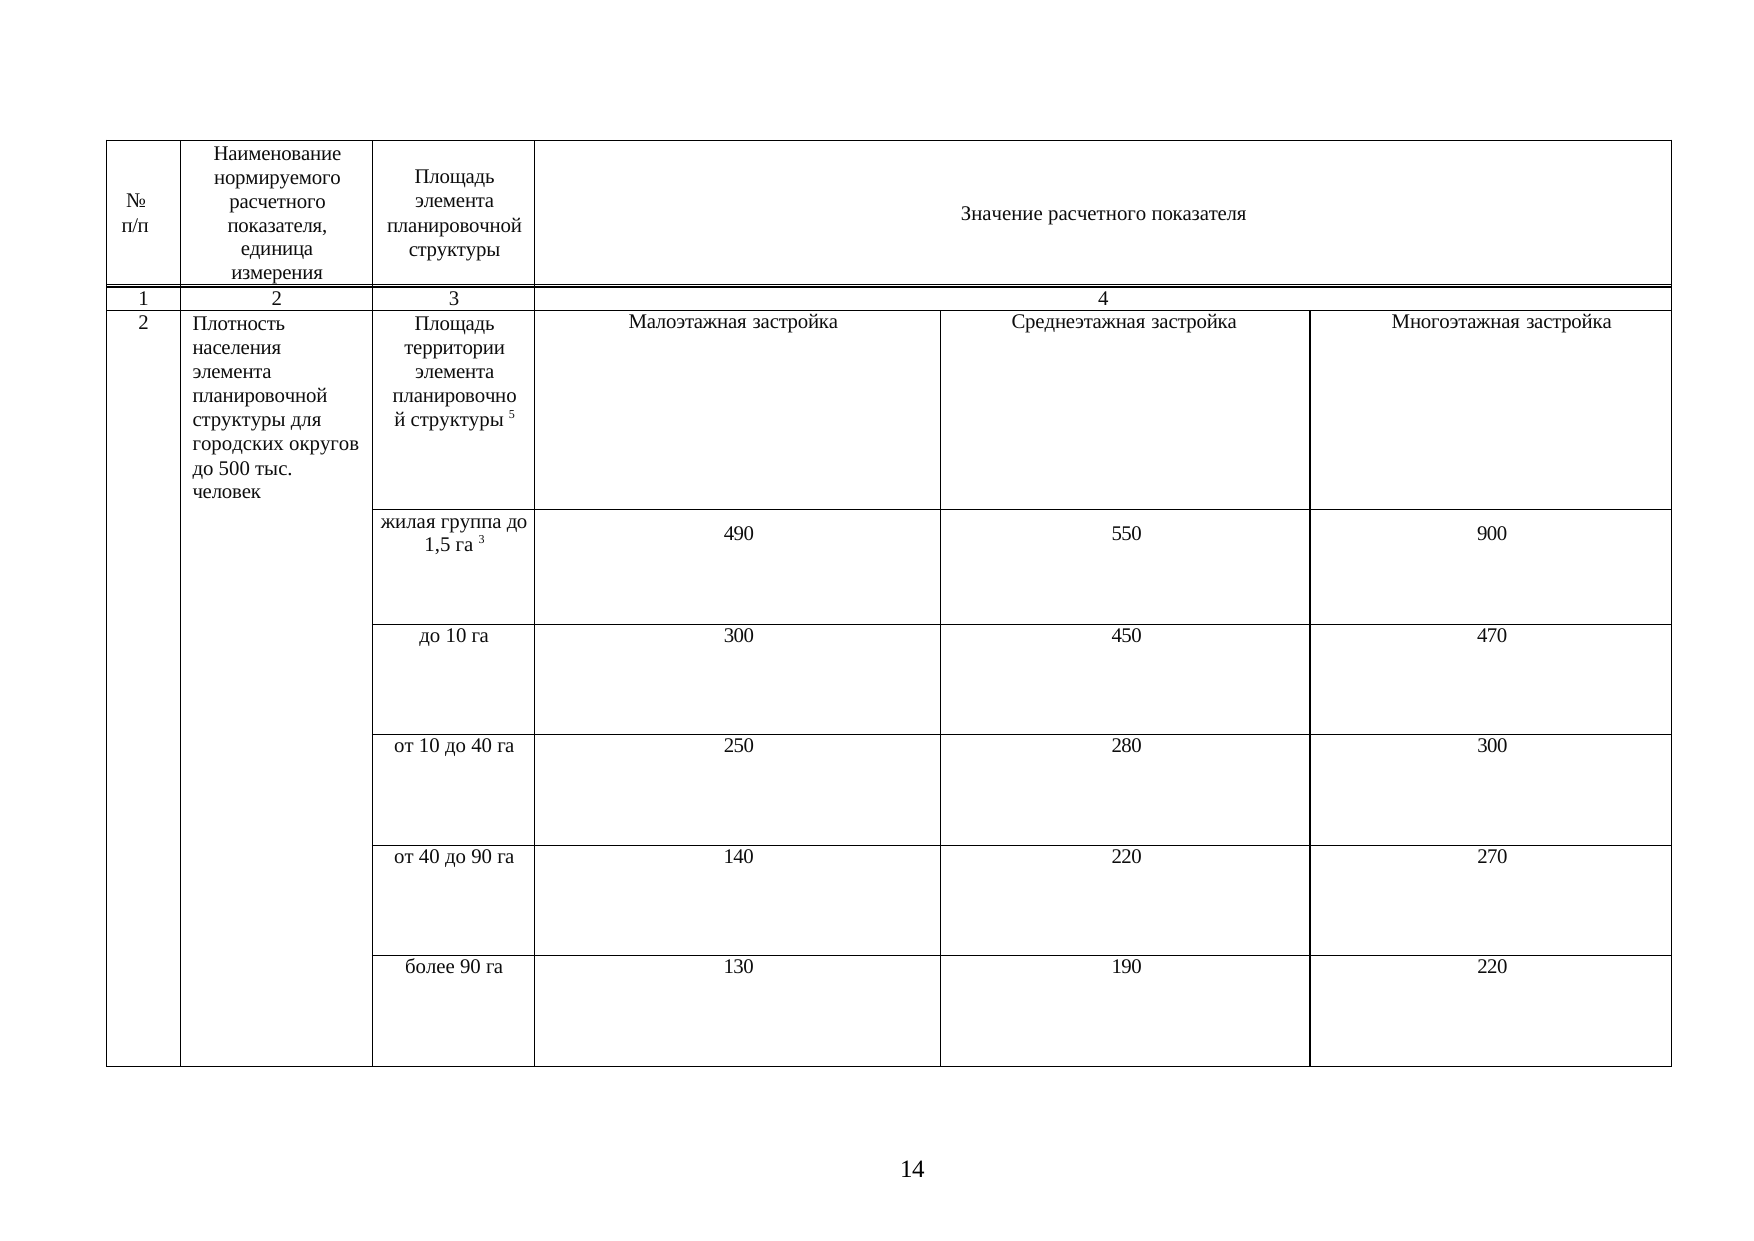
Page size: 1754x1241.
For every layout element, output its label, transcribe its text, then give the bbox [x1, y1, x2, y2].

table_cell 2 [181, 288, 372, 310]
table_header Площадь элемента планировочной структуры [373, 141, 534, 284]
table_cell Многоэтажная застройка [1311, 311, 1671, 509]
table_cell 130 [535, 956, 940, 1066]
table_cell до 10 га [373, 625, 534, 734]
table_cell 280 [941, 735, 1309, 844]
table_cell 900 [1311, 510, 1671, 624]
table_cell от 40 до 90 га [373, 846, 534, 955]
table_cell более 90 га [373, 956, 534, 1066]
table_cell 2 [107, 311, 180, 1066]
table_header Значение расчетного показателя [535, 141, 1671, 284]
table_cell от 10 до 40 га [373, 735, 534, 844]
table_cell жилая группа до 1,5 га 3 [373, 510, 534, 624]
table_cell 550 [941, 510, 1309, 624]
table_cell Площадь территории элемента планировочной структуры 5 [373, 311, 534, 509]
table_cell 4 [535, 288, 1671, 310]
table_cell 220 [941, 846, 1309, 955]
table_cell 3 [373, 288, 534, 310]
table_cell Среднеэтажная застройка [941, 311, 1309, 509]
table_cell 490 [535, 510, 940, 624]
table_cell 250 [535, 735, 940, 844]
table_cell 220 [1311, 956, 1671, 1066]
table_cell 470 [1311, 625, 1671, 734]
table_cell 190 [941, 956, 1309, 1066]
table_header Наименование нормируемого расчетного показателя, единица измерения [181, 141, 372, 284]
table_cell 270 [1311, 846, 1671, 955]
table_cell Плотность населения элемента планировочной структуры для городских округов до 500 тыс. человек [181, 311, 372, 1066]
table_cell 140 [535, 846, 940, 955]
table_cell Малоэтажная застройка [535, 311, 940, 509]
table_cell 300 [1311, 735, 1671, 844]
table_header № п/п [107, 141, 180, 284]
table_cell 300 [535, 625, 940, 734]
table_cell 1 [107, 288, 180, 310]
table_cell 450 [941, 625, 1309, 734]
